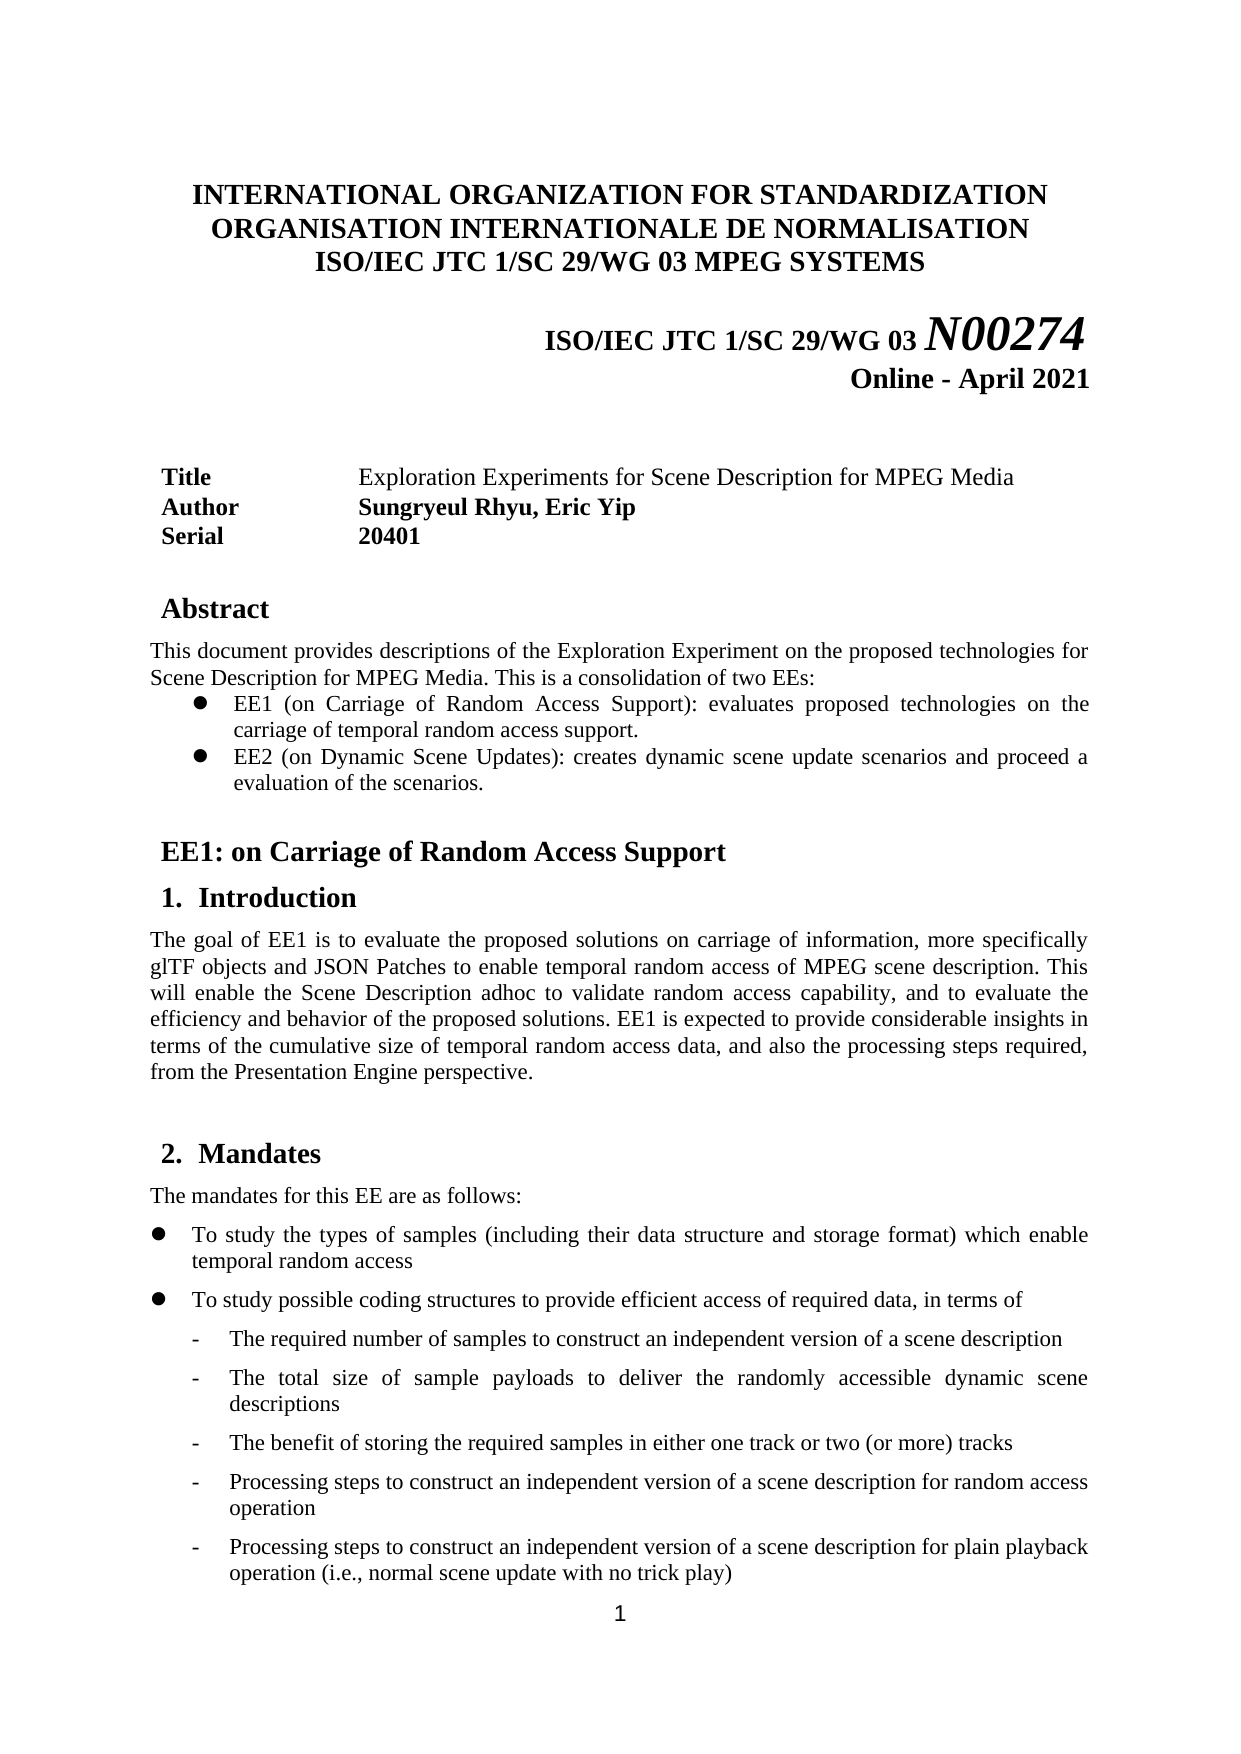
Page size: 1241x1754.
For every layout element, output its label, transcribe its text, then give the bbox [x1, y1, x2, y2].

list EE2 (on Dynamic Scene Updates): creates dynamic scene update scenarios and proceed a evaluation of the scenarios. [192, 743, 1090, 795]
text ISO/IEC JTC 1/SC 29/WG 03 MPEG SYSTEMS [150, 244, 1090, 278]
table_cell Sungryeul Rhyu, Eric Yip [347, 493, 1209, 521]
text ISO/IEC JTC 1/SC 29/WG 03 N00274 [150, 304, 1090, 362]
list Processing steps to construct an independent version of a scene description for plain playback operation (i.e., normal scene update with no trick play) [192, 1533, 1090, 1586]
table_cell Serial [150, 521, 347, 550]
list The benefit of storing the required samples in either one track or two (or more) tracks [192, 1429, 1090, 1455]
text ORGANISATION INTERNATIONALE DE NORMALISATION [150, 211, 1090, 244]
text The mandates for this EE are as follows: [150, 1182, 1090, 1208]
text The goal of EE1 is to evaluate the proposed solutions on carriage of information, more specifically glTF objects and JSON Patches to enable temporal random access of MPEG scene description. This will enable the Scene Description adhoc to validate random access capability, and to evaluate the efficiency and behavior of the proposed solutions. EE1 is expected to provide considerable insights in terms of the cumulative size of temporal random access data, and also the processing steps required, from the Presentation Engine perspective. [150, 926, 1090, 1084]
text Online - April 2021 [150, 362, 1090, 395]
list To study the types of samples (including their data structure and storage format) which enable temporal random access [150, 1221, 1090, 1273]
list The total size of sample payloads to deliver the randomly accessible dynamic scene descriptions [192, 1364, 1090, 1416]
subtitle Abstract [161, 591, 1090, 625]
list The required number of samples to construct an independent version of a scene description [192, 1325, 1090, 1351]
subtitle Introduction [161, 880, 1090, 914]
list To study possible coding structures to provide efficient access of required data, in terms of [150, 1286, 1090, 1312]
table_cell Author [150, 493, 347, 521]
subtitle Mandates [161, 1136, 1090, 1169]
table_cell 20401 [347, 521, 1209, 550]
subtitle EE1: on Carriage of Random Access Support [161, 834, 1090, 868]
text This document provides descriptions of the Exploration Experiment on the proposed technologies for Scene Description for MPEG Media. This is a consolidation of two EEs: [150, 637, 1090, 690]
table_header Exploration Experiments for Scene Description for MPEG Media [347, 462, 1209, 492]
table_header Title [150, 462, 347, 492]
list Processing steps to construct an independent version of a scene description for random access operation [192, 1468, 1090, 1520]
list EE1 (on Carriage of Random Access Support): evaluates proposed technologies on the carriage of temporal random access support. [192, 690, 1090, 743]
text INTERNATIONAL ORGANIZATION FOR STANDARDIZATION [150, 177, 1090, 211]
